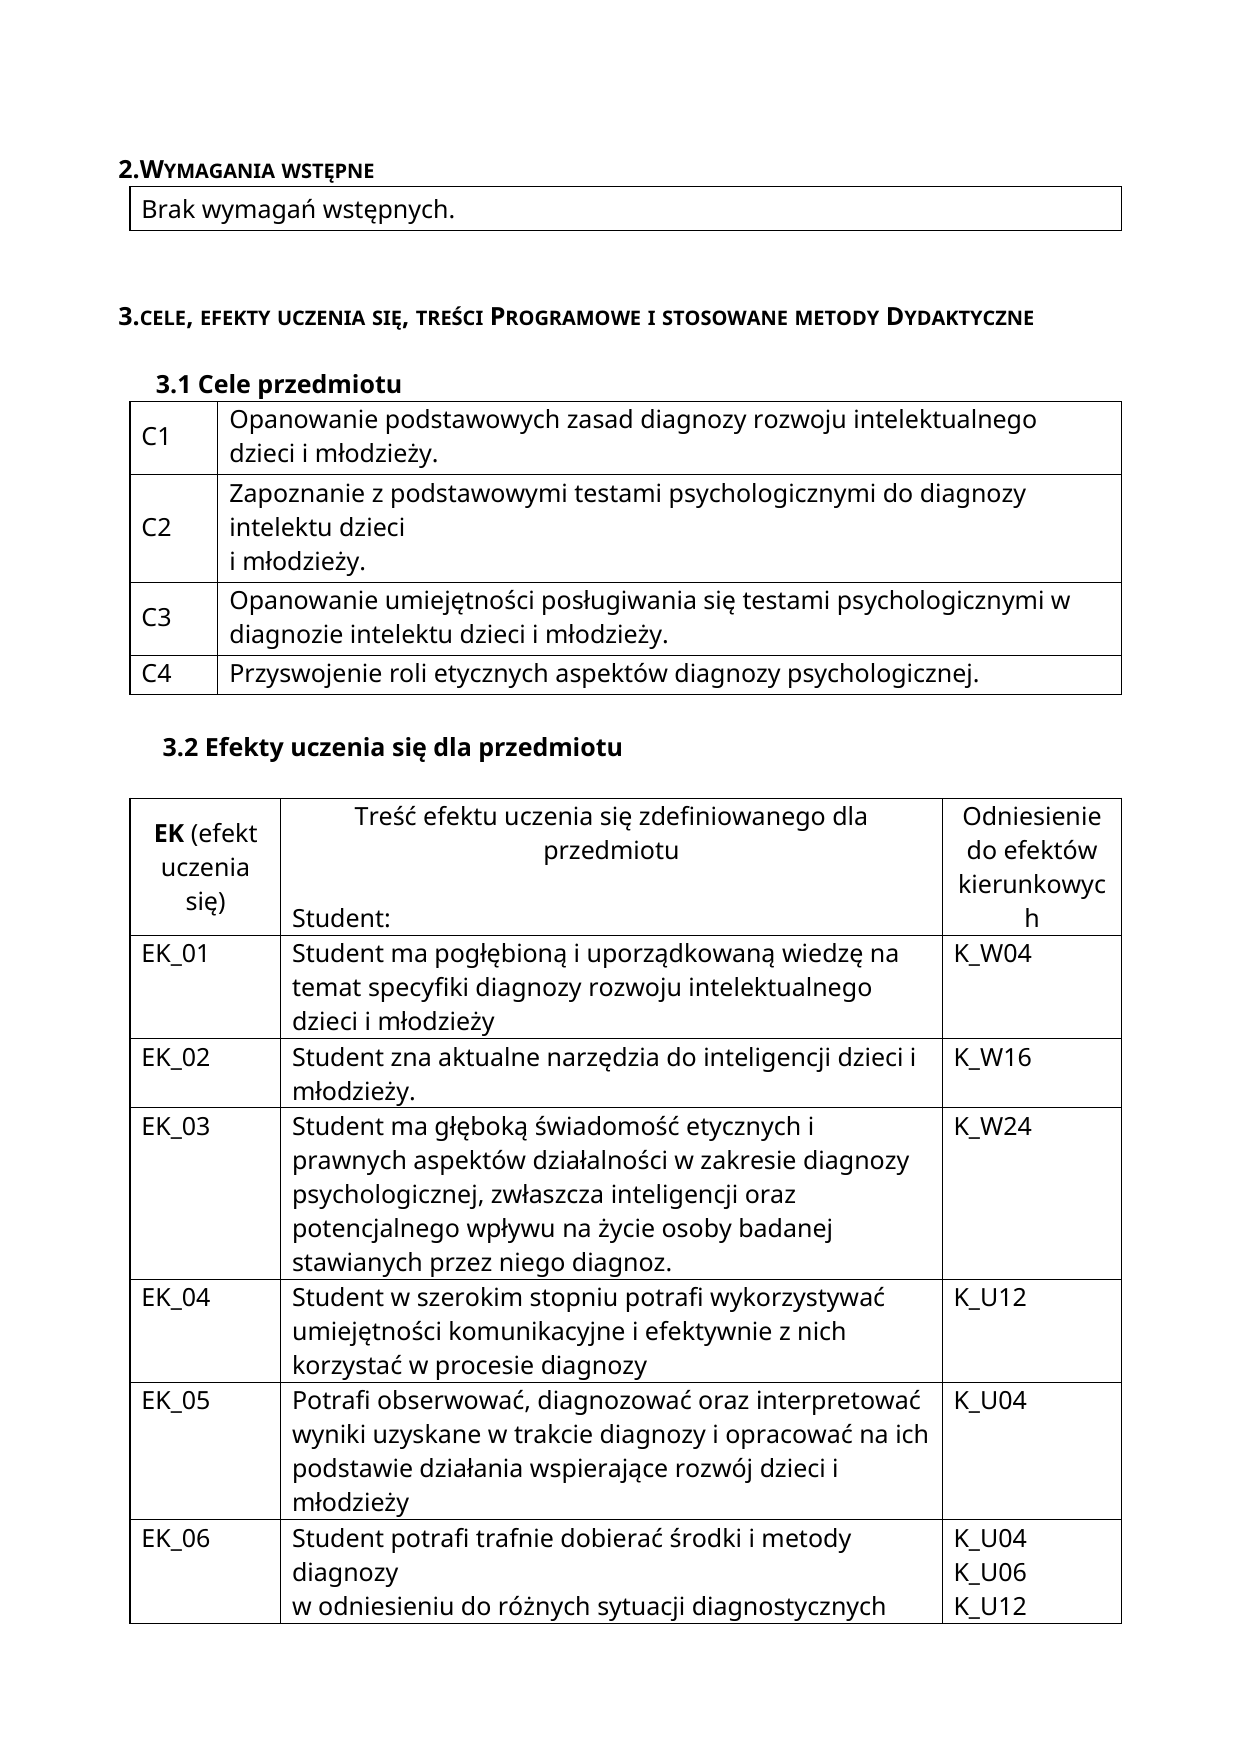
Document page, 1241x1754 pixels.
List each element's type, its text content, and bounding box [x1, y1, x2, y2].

table_header Treść efektu uczenia się zdefiniowanego dla przedmiotu Student: [281, 799, 942, 935]
table_cell K_W24 [943, 1108, 1121, 1279]
table_cell C2 [131, 475, 217, 582]
text 3.1 Cele przedmiotu [156, 367, 1122, 401]
table_cell EK_03 [131, 1108, 280, 1279]
table_cell EK_05 [131, 1383, 280, 1519]
table_cell K_W04 [943, 936, 1121, 1038]
table_header C1 [131, 402, 217, 474]
table_cell Student w szerokim stopniu potrafi wykorzystywać umiejętności komunikacyjne i efektywnie z nich korzystać w procesie diagnozy [281, 1280, 942, 1382]
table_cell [281, 1520, 942, 1622]
table_cell Zapoznanie z podstawowymi testami psychologicznymi do diagnozy intelektu dzieci i młodzieży. [218, 475, 1121, 582]
table_header EK (efekt uczenia się) [131, 799, 280, 935]
text 2.Wymagania wstępne [118, 152, 1122, 186]
table_header Odniesienie do efektów kierunkowych [943, 799, 1121, 935]
table_cell EK_06 [131, 1520, 280, 1622]
table_cell Student ma pogłębioną i uporządkowaną wiedzę na temat specyfiki diagnozy rozwoju intelektualnego dzieci i młodzieży [281, 936, 942, 1038]
table_header Brak wymagań wstępnych. [131, 187, 1121, 230]
table_header Opanowanie podstawowych zasad diagnozy rozwoju intelektualnego dzieci i młodzieży. [218, 402, 1121, 474]
text 3.2 Efekty uczenia się dla przedmiotu [162, 729, 1122, 763]
table_cell Potrafi obserwować, diagnozować oraz interpretować wyniki uzyskane w trakcie diagnozy i opracować na ich podstawie działania wspierające rozwój dzieci i młodzieży [281, 1383, 942, 1519]
table_cell EK_02 [131, 1039, 280, 1107]
table_cell EK_01 [131, 936, 280, 1038]
table_cell K_U04 K_U06 K_U12 [943, 1520, 1121, 1622]
table_cell Opanowanie umiejętności posługiwania się testami psychologicznymi w diagnozie intelektu dzieci i młodzieży. [218, 583, 1121, 655]
table_cell C3 [131, 583, 217, 655]
table_cell K_U12 [943, 1280, 1121, 1382]
table_cell Student zna aktualne narzędzia do inteligencji dzieci i młodzieży. [281, 1039, 942, 1107]
text 3.cele, efekty uczenia się, treści Programowe i stosowane metody Dydaktyczne [118, 299, 1122, 333]
table_cell K_U04 [943, 1383, 1121, 1519]
table_cell K_W16 [943, 1039, 1121, 1107]
table_cell C4 [131, 656, 217, 694]
table_cell EK_04 [131, 1280, 280, 1382]
table_cell Student ma głęboką świadomość etycznych i prawnych aspektów działalności w zakresie diagnozy psychologicznej, zwłaszcza inteligencji oraz potencjalnego wpływu na życie osoby badanej stawianych przez niego diagnoz. [281, 1108, 942, 1279]
table_cell Przyswojenie roli etycznych aspektów diagnozy psychologicznej. [218, 656, 1121, 694]
